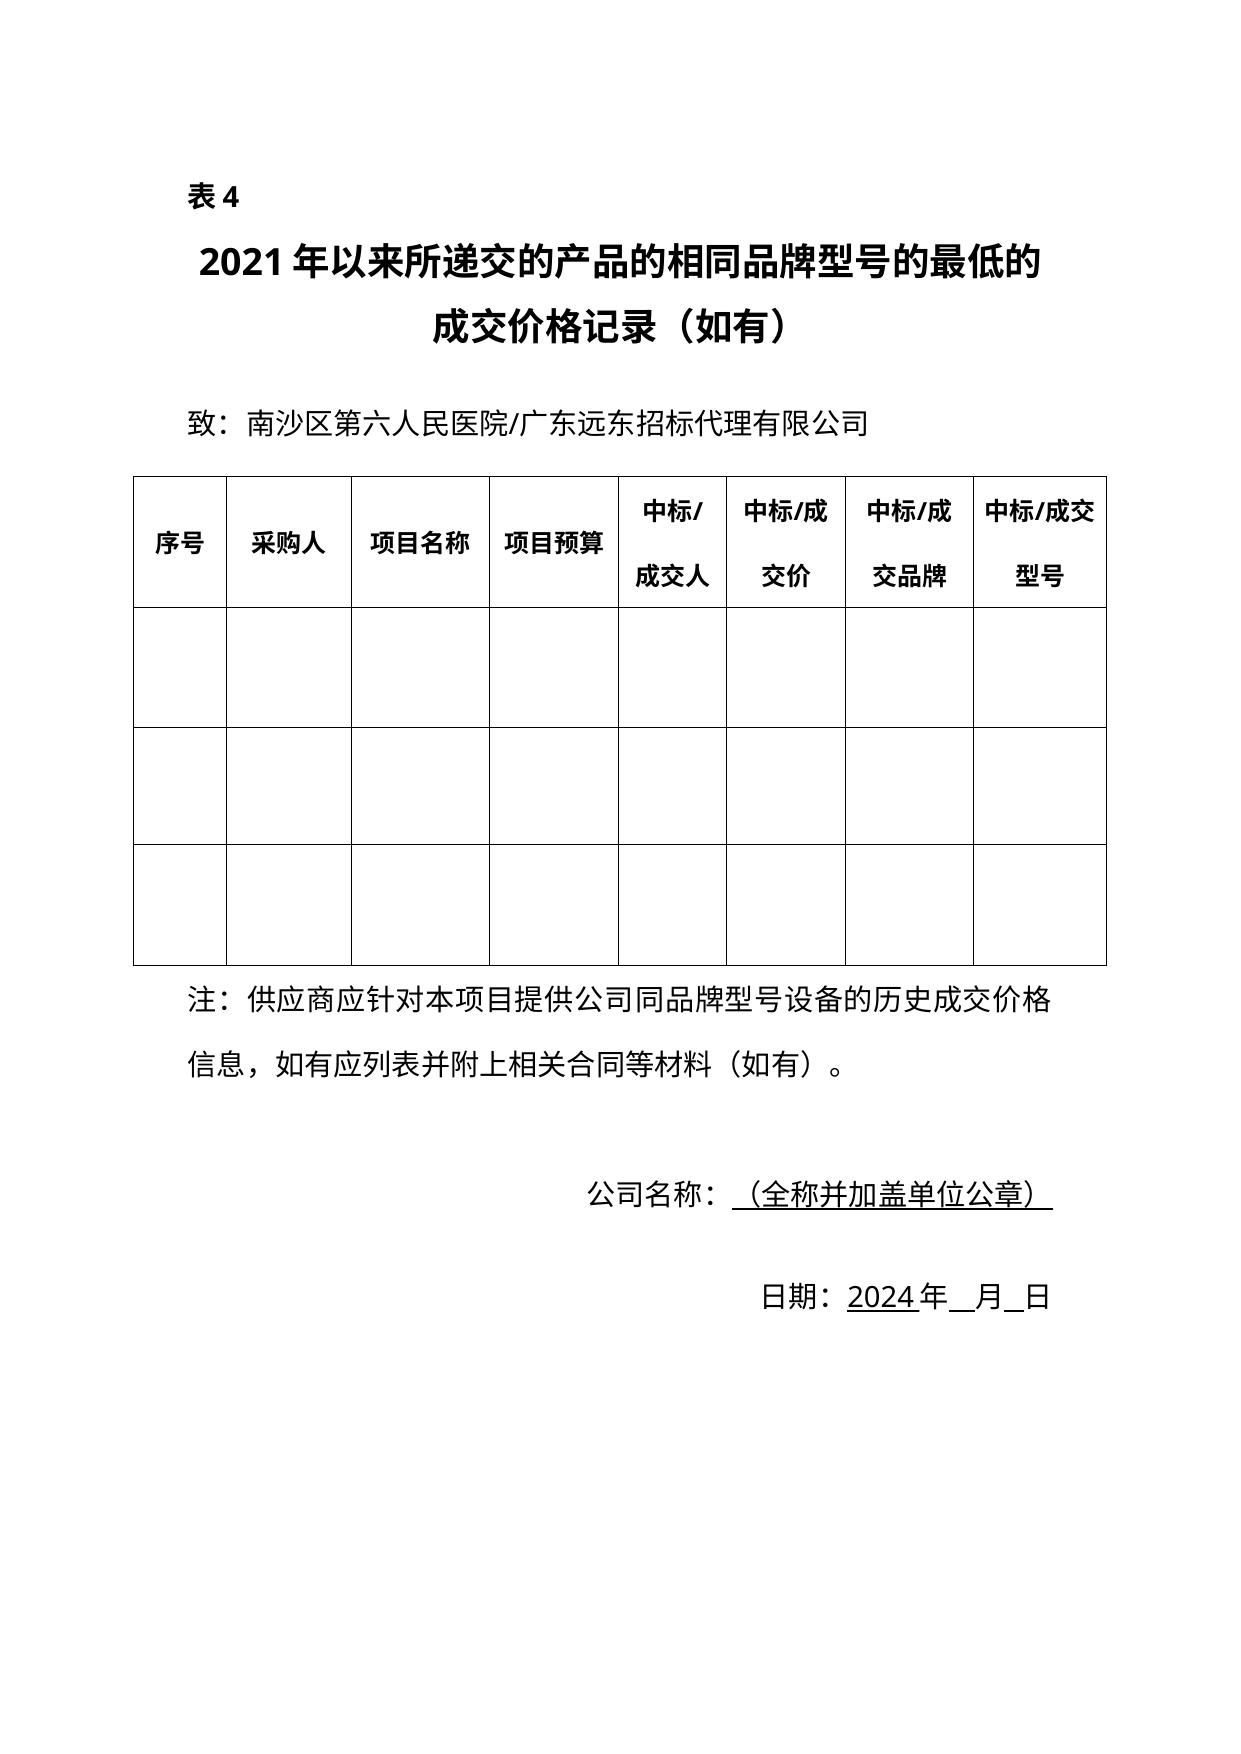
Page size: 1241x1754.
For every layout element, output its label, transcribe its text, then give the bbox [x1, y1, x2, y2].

table_cell [619, 728, 726, 844]
table_header 中标/成交品牌 [846, 477, 973, 607]
text 表4 [187, 162, 1053, 227]
table_cell [352, 845, 489, 964]
text 2021年以来所递交的产品的相同品牌型号的最低的成交价格记录（如有） [187, 227, 1053, 357]
table_cell [619, 845, 726, 964]
table_cell [352, 728, 489, 844]
table_header 中标/成交人 [619, 477, 726, 607]
table_cell [227, 608, 351, 727]
table_cell [134, 728, 226, 844]
table_cell [974, 728, 1106, 844]
text 日期：2024年 月 日 [187, 1262, 1053, 1327]
text 致：南沙区第六人民医院/广东远东招标代理有限公司 [187, 389, 1053, 454]
table_cell [974, 845, 1106, 964]
table_cell [490, 608, 618, 727]
table_cell [974, 608, 1106, 727]
table_cell [846, 608, 973, 727]
table_header 中标/成交价 [727, 477, 845, 607]
text 注：供应商应针对本项目提供公司同品牌型号设备的历史成交价格信息，如有应列表并附上相关合同等材料（如有）。 [187, 966, 1053, 1096]
table_cell [227, 845, 351, 964]
table_header 采购人 [227, 477, 351, 607]
table_cell [846, 845, 973, 964]
table_cell [134, 845, 226, 964]
table_cell [490, 728, 618, 844]
table_cell [490, 845, 618, 964]
table_header 序号 [134, 477, 226, 607]
table_cell [134, 608, 226, 727]
table_header 项目名称 [352, 477, 489, 607]
table_cell [227, 728, 351, 844]
table_cell [846, 728, 973, 844]
table_header 中标/成交型号 [974, 477, 1106, 607]
table_cell [727, 728, 845, 844]
table_cell [352, 608, 489, 727]
table_cell [619, 608, 726, 727]
table_header 项目预算 [490, 477, 618, 607]
table_cell [727, 845, 845, 964]
table_cell [727, 608, 845, 727]
text 公司名称：（全称并加盖单位公章） [187, 1161, 1053, 1226]
